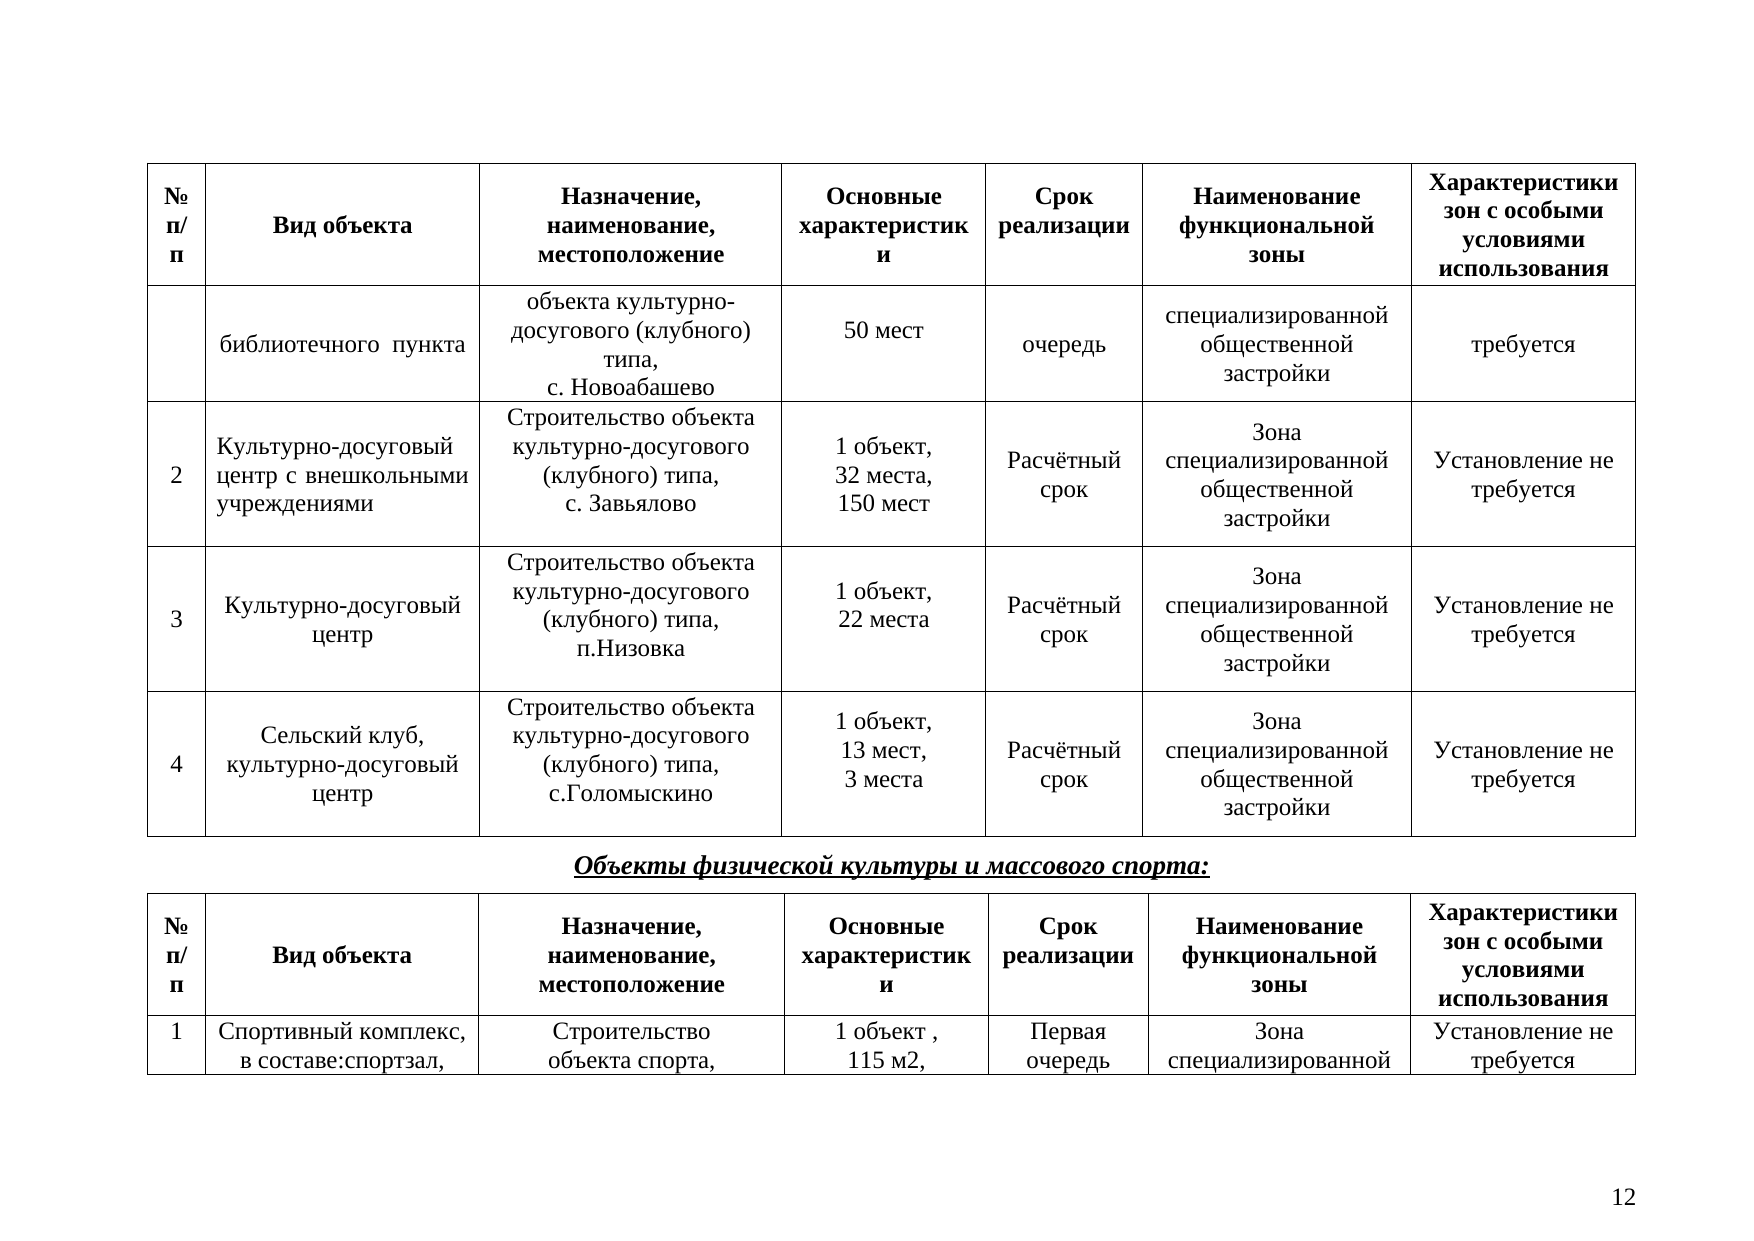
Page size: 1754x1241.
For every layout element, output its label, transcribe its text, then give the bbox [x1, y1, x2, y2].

table_cell Установление не требуется [1412, 692, 1635, 836]
table_cell 1 объект, 13 мест, 3 места [782, 692, 985, 836]
table_cell Строительство объекта культурно-досугового (клубного) типа, с. Завьялово [480, 402, 781, 546]
table_header Основные характеристики [782, 164, 985, 285]
table_cell Культурно-досуговый центр с внешкольными учреждениями [206, 402, 479, 546]
table_cell Культурно-досуговый центр [206, 547, 479, 691]
table_cell Строительство объекта культурно-досугового (клубного) типа, с.Голомыскино [480, 692, 781, 836]
table_cell Спортивный комплекс, в составе:спортзал, бассейн, сауна [206, 1016, 478, 1074]
table_header Назначение, наименование, местоположение [479, 894, 784, 1015]
table_cell 3 [148, 547, 205, 691]
table_header Наименование функциональной зоны [1143, 164, 1411, 285]
table_header Характеристики зон с особыми условиями использования [1412, 164, 1635, 285]
table_cell Зона специализированной общественной застройки [1149, 1016, 1410, 1074]
table_cell Первая очередь [989, 1016, 1148, 1074]
table_cell Установление не требуется [1412, 286, 1635, 401]
table_header Вид объекта [206, 894, 478, 1015]
table_cell 1 объект, 22 места [782, 547, 985, 691]
table_header Вид объекта [206, 164, 479, 285]
table_cell 2 [148, 402, 205, 546]
table_cell Зона специализированной общественной застройки [1143, 402, 1411, 546]
table_header Основные характеристики [785, 894, 988, 1015]
text Объекты физической культуры и массового спорта: [148, 849, 1636, 880]
table_cell 1 объект , 115 м2, 13 м2 зеркало воды [785, 1016, 988, 1074]
table_header Срок реализации [986, 164, 1142, 285]
table_cell Строительство объекта культурно-досугового (клубного) типа, п.Низовка [480, 547, 781, 691]
table_cell 1 [148, 1016, 205, 1074]
table_cell Зона специализированной общественной застройки [1143, 286, 1411, 401]
table_cell Установление не требуется [1412, 402, 1635, 546]
table_header № п/п [148, 894, 205, 1015]
table_cell 4 [148, 692, 205, 836]
table_cell Расчётный срок [986, 402, 1142, 546]
table_cell Установление не требуется [1412, 547, 1635, 691]
table_header Характеристики зон с особыми условиями использования [1411, 894, 1635, 1015]
table_cell Сельский клуб, культурно-досуговый центр [206, 692, 479, 836]
table_cell Установление не требуется [1411, 1016, 1635, 1074]
table_cell 1 объект, 50 мест [782, 286, 985, 401]
table_cell Расчётный срок [986, 547, 1142, 691]
table_header Наименование функциональной зоны [1149, 894, 1410, 1015]
table_cell Клуб, с размещением библиотечного пункта [206, 286, 479, 401]
table_header № п/п [148, 164, 205, 285]
table_cell Зона специализированной общественной застройки [1143, 692, 1411, 836]
table_header Назначение, наименование, местоположение [480, 164, 781, 285]
table_header Срок реализации [989, 894, 1148, 1015]
table_cell 1 объект, 32 места, 150 мест [782, 402, 985, 546]
table_cell Зона специализированной общественной застройки [1143, 547, 1411, 691]
table_cell Первая очередь [986, 286, 1142, 401]
table_cell 1 [148, 286, 205, 401]
table_cell Расчётный срок [986, 692, 1142, 836]
table_cell Реконструкция объекта культурно-досугового (клубного) типа, с. Новоабашево [480, 286, 781, 401]
